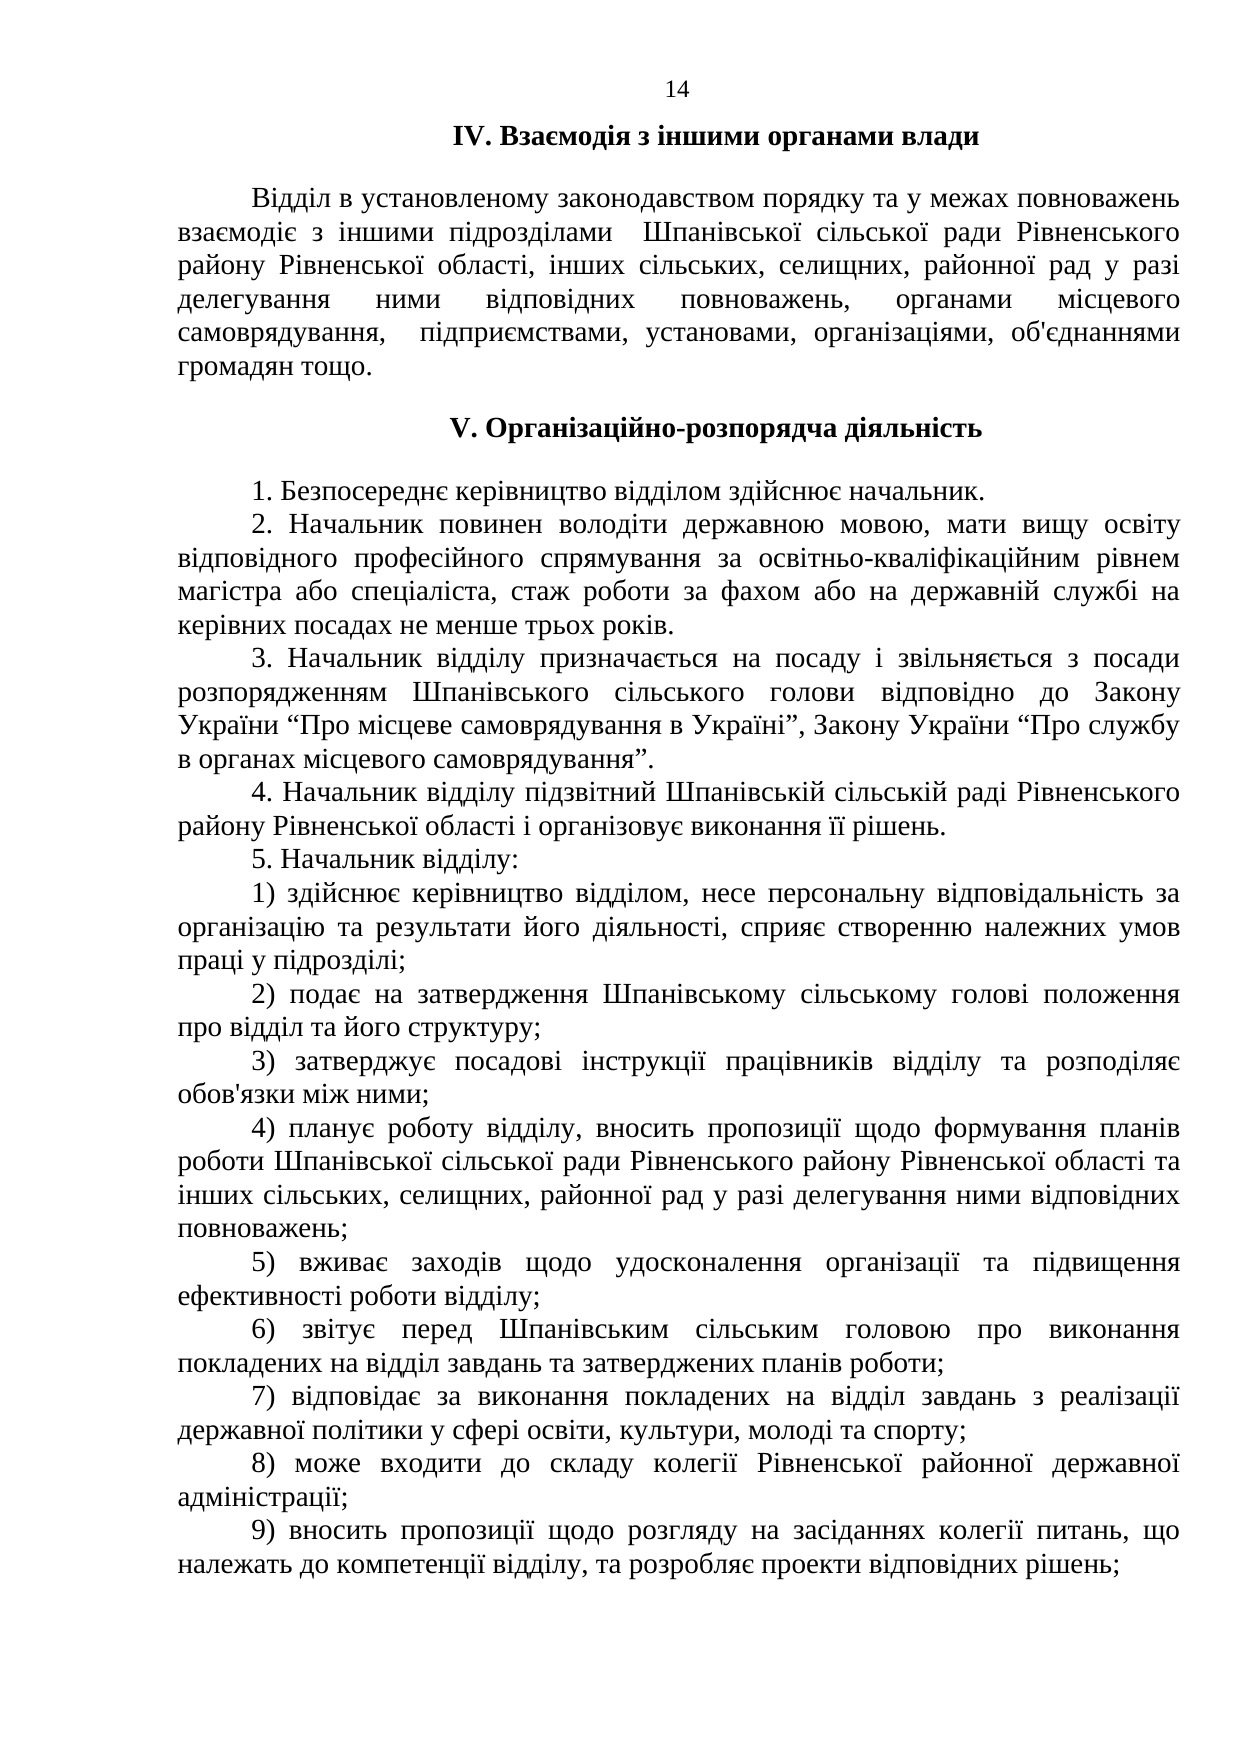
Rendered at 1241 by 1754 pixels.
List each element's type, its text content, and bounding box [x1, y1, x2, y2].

text 6) звiтує перед Шпанівським сільським головою про виконання покладених на відділ завдань та затверджених планiв роботи; [177, 1311, 1181, 1378]
text 2) подає на затвердження Шпанівському сільському голові положення про відділ та його структуру; [177, 976, 1181, 1043]
text 2. Начальник повинен володіти державною мовою, мати вищу освіту відповідного професійного спрямування за освітньо-кваліфікаційним рівнем магістра або спеціаліста, стаж роботи за фахом або на державній службі на керівних посадах не менше трьох років. [177, 506, 1181, 640]
text 4) планує роботу відділу, вносить пропозицiї щодо формування планiв роботи Шпанівської сільської ради Рівненського району Рівненської області та інших сільських, селищних, районної рад у разі делегування ними відповідних повноважень; [177, 1110, 1181, 1244]
text 9) вносить пропозицiї щодо розгляду на засiданнях колегiї питань, що належать до компетенцiї відділу, та розробляє проекти вiдповiдних рiшень; [177, 1512, 1181, 1579]
text 5. Начальник відділу: [177, 842, 1181, 875]
text 3) затверджує посадовi iнструкцiї працiвникiв відділу та розподiляє обов'язки мiж ними; [177, 1043, 1181, 1110]
text 5) вживає заходiв щодо удосконалення органiзацiї та пiдвищення ефективностi роботи відділу; [177, 1244, 1181, 1311]
text 1) здiйснює керiвництво відділом, несе персональну вiдповiдальнiсть за органiзацiю та результати його дiяльностi, сприяє створенню належних умов працi у пiдроздiлi; [177, 875, 1181, 976]
text Відділ в установленому законодавством порядку та у межах повноважень взаємодiє з iншими пiдроздiлами Шпанівської сільської ради Рівненського району Рівненської області, інших сільських, селищних, районної рад у разі делегування ними відповідних повноважень, органами місцевого самоврядування, пiдприємствами, установами, органiзацiями, об'єднаннями громадян тощо. [177, 180, 1181, 382]
text 8) може входити до складу колегiї Рівненської районної державної адміністрації; [177, 1445, 1181, 1512]
text 4. Начальник відділу підзвітний Шпанівській сільській раді Рівненського району Рівненської області і організовує виконання її рішень. [177, 774, 1181, 842]
text 3. Начальник відділу призначається на посаду i звiльняється з посади розпорядженням Шпанівського сільського голови відповідно до Закону України “Про місцеве самоврядування в Україні”, Закону України “Про службу в органах місцевого самоврядування”. [177, 640, 1181, 774]
text 1. Безпосереднє керiвництво відділом здійснює начальник. [177, 473, 1181, 506]
text IV. Взаємодія з іншими органами влади [177, 118, 1181, 152]
text 7) вiдповiдає за виконання покладених на відділ завдань з реалiзацiї державної полiтики у сферi освiти, культури, молоді та спорту; [177, 1378, 1181, 1445]
text V. Органiзацiйно-розпорядча діяльність [177, 410, 1181, 444]
